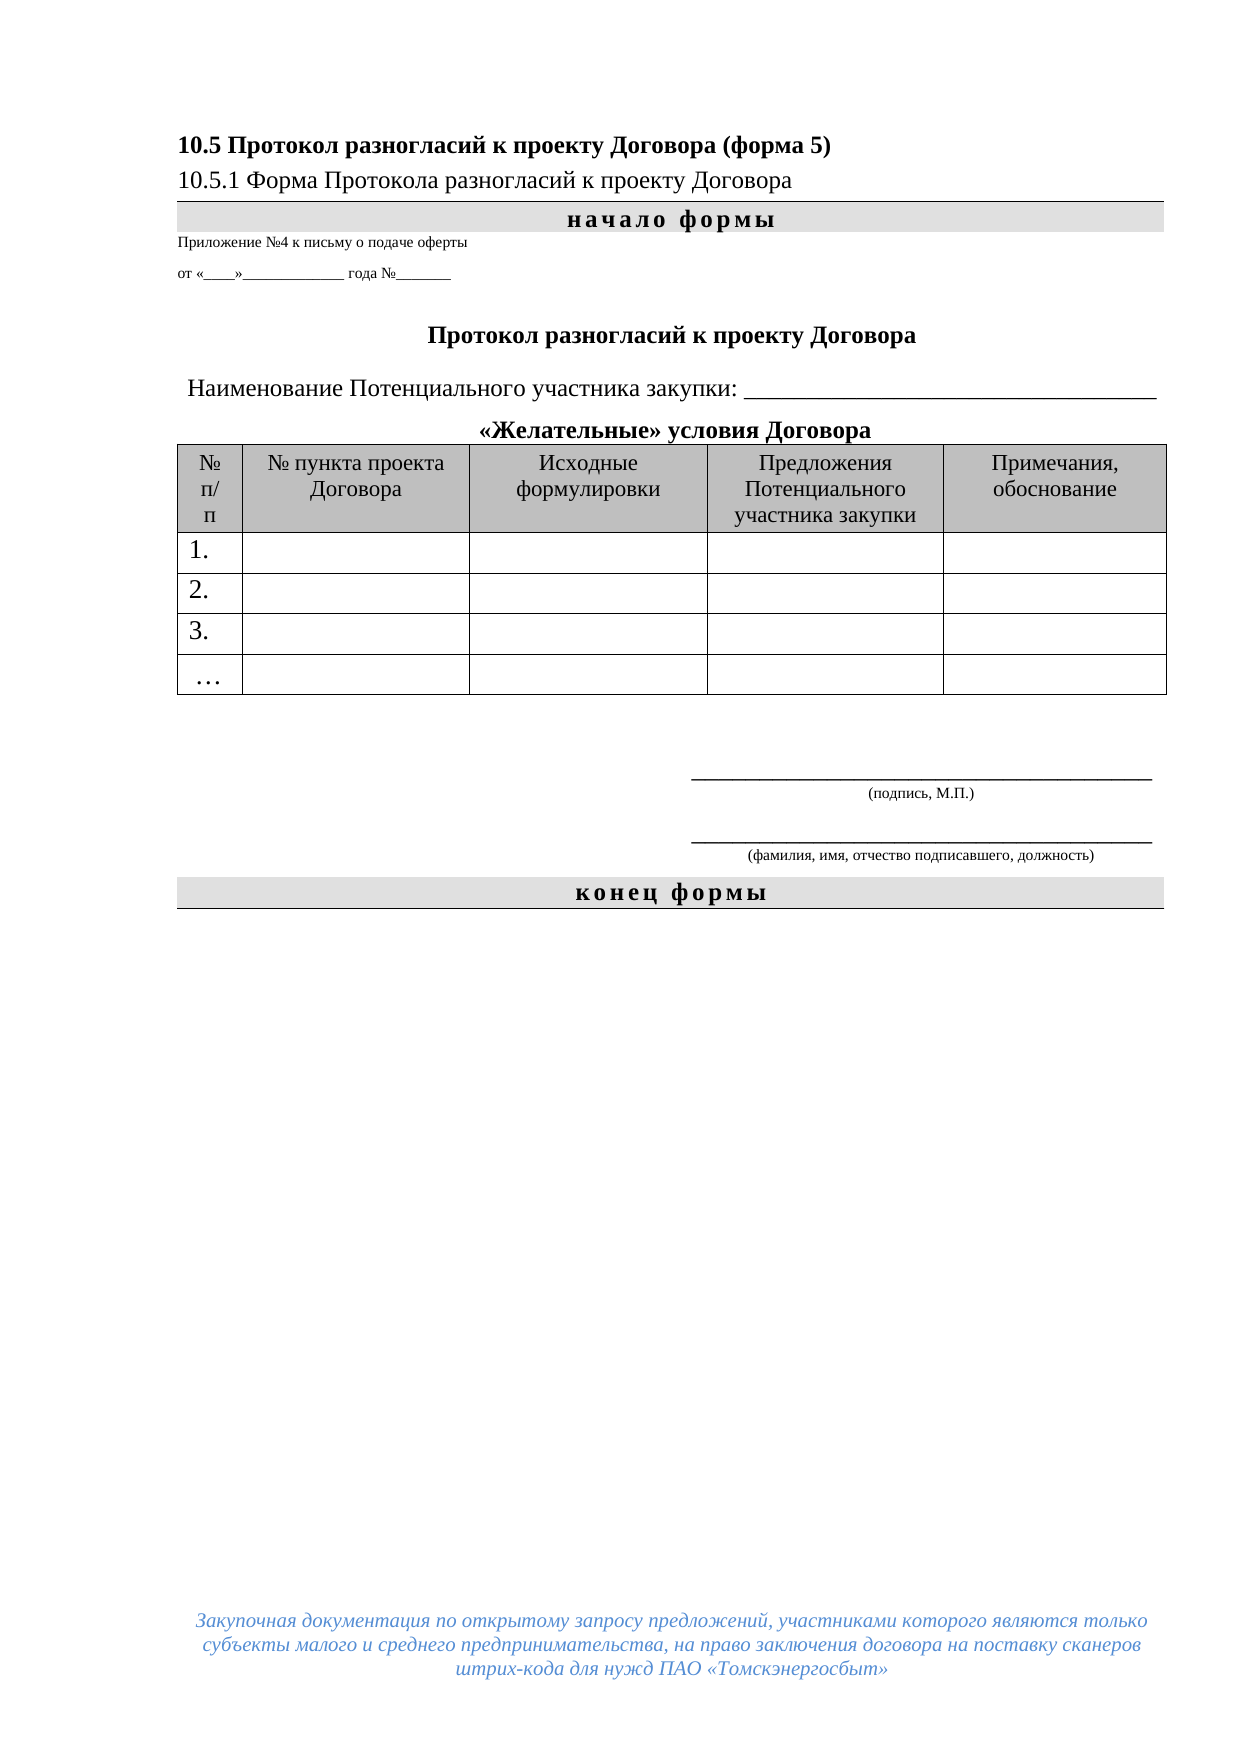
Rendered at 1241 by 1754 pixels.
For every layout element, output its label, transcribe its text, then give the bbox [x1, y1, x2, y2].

table_cell __________________________________ (фамилия, имя, отчество подписавшего, должность) [679, 815, 1163, 877]
text конец формы [177, 877, 1164, 908]
table_cell [243, 655, 469, 694]
table_cell [243, 574, 469, 613]
text «Желательные» условия Договора [177, 415, 1167, 443]
table_cell [944, 533, 1166, 572]
text начало формы [177, 202, 1164, 232]
text Протокол разногласий к проекту Договора [177, 320, 1167, 348]
table_cell [708, 574, 943, 613]
table_cell … [178, 655, 242, 694]
table_cell [708, 614, 943, 653]
text Наименование Потенциального участника закупки: _________________________________ [177, 373, 1167, 402]
table_header № п/п [178, 445, 242, 532]
table_header Примечания, обоснование [944, 445, 1166, 532]
text Приложение №4 к письму о подаче оферты от «____»_____________ года №_______ [177, 232, 1167, 295]
table_header __________________________________ (подпись, М.П.) [679, 721, 1163, 815]
table_cell [178, 574, 242, 613]
table_cell [708, 533, 943, 572]
table_cell [944, 614, 1166, 653]
text 10.5.1 Форма Протокола разногласий к проекту Договора [177, 166, 1167, 194]
table_cell [470, 614, 707, 653]
table_header Исходные формулировки [470, 445, 707, 532]
table_cell [944, 574, 1166, 613]
table_cell [178, 533, 242, 572]
table_header Предложения Потенциального участника закупки [708, 445, 943, 532]
table_cell [243, 533, 469, 572]
table_cell [708, 655, 943, 694]
table_header № пункта проекта Договора [243, 445, 469, 532]
table_cell [470, 533, 707, 572]
table_cell [178, 614, 242, 653]
table_cell [470, 574, 707, 613]
table_cell [944, 655, 1166, 694]
text 10.5 Протокол разногласий к проекту Договора (форма 5) [177, 131, 1167, 159]
table_cell [470, 655, 707, 694]
table_cell [243, 614, 469, 653]
